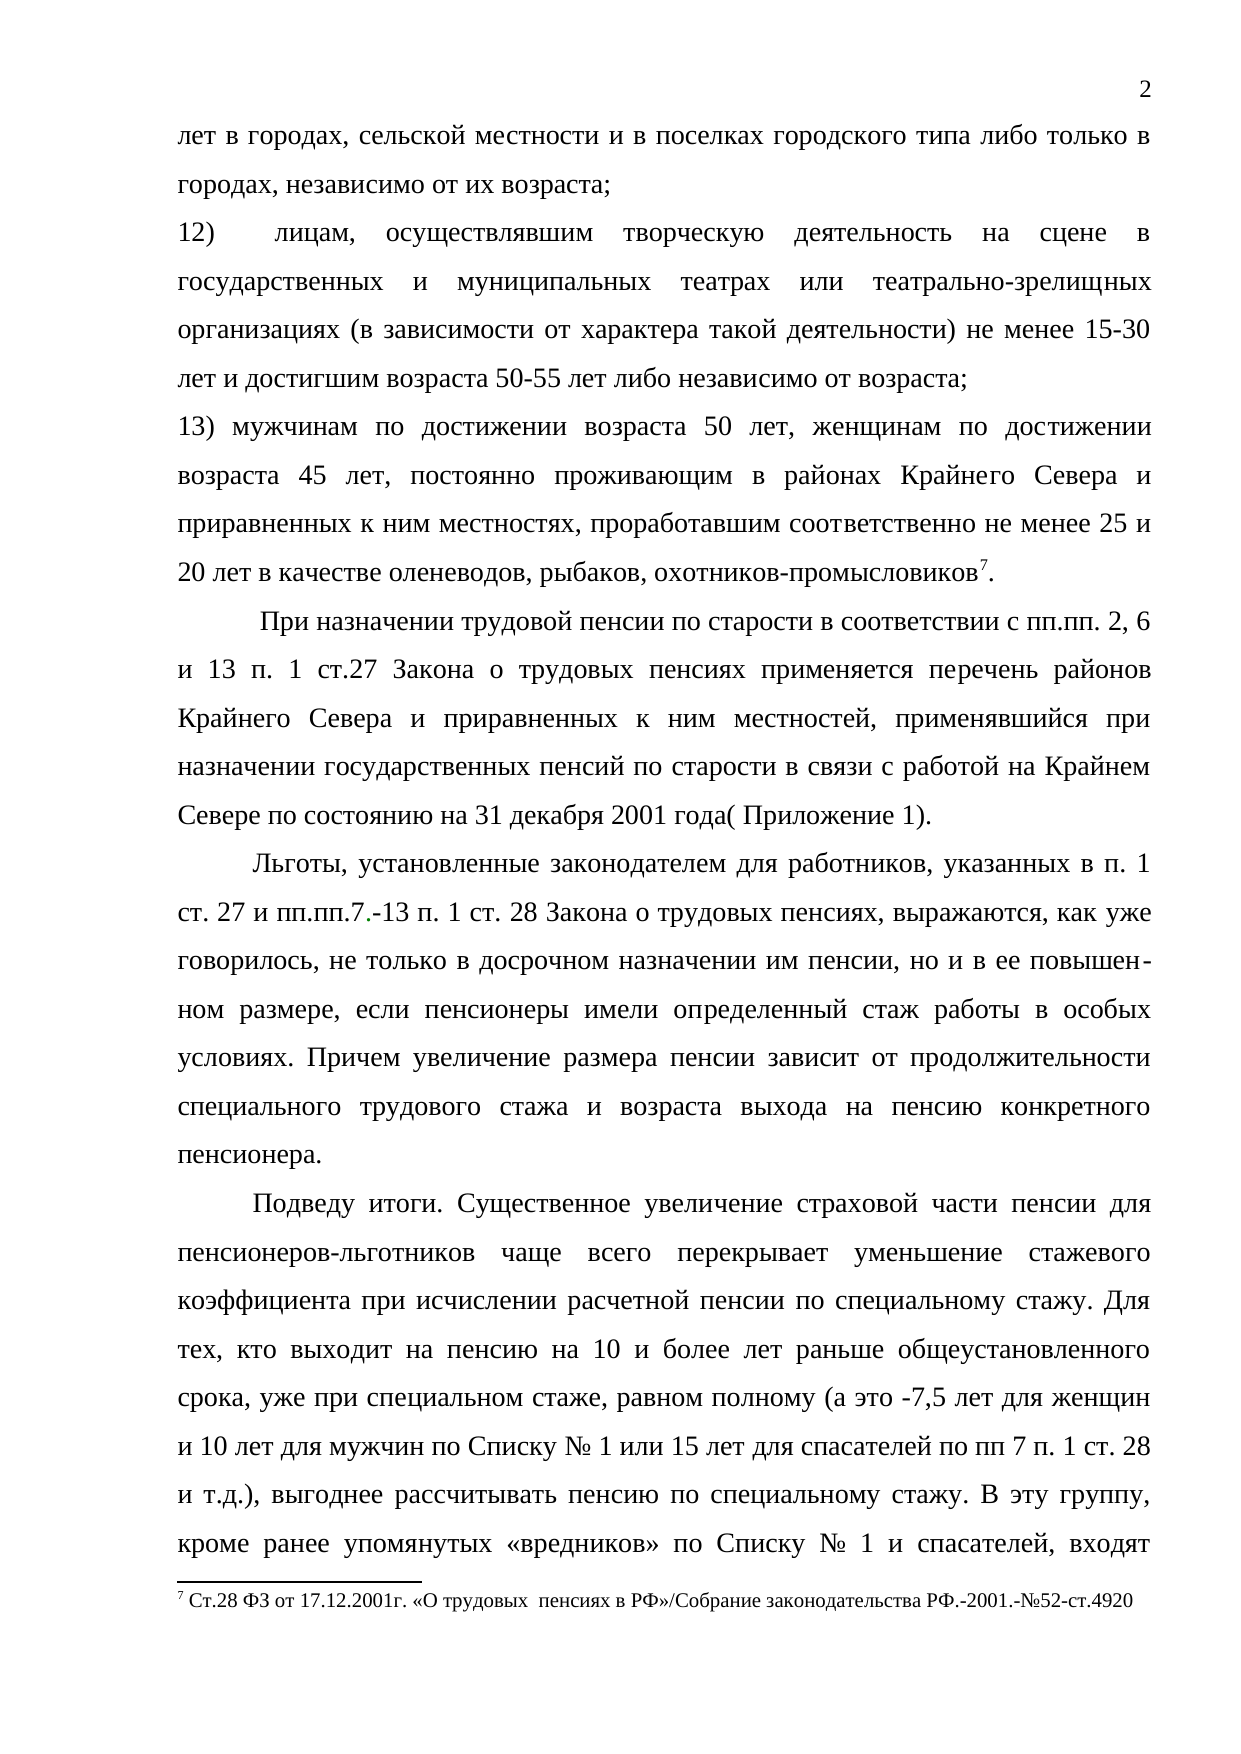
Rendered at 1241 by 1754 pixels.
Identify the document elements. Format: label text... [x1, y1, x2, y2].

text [177, 1186, 1152, 1558]
text Льготы, установленные законодателем для работников, указанных в п. 1 ст. 27 и пп.пп.7.-13 п. 1 ст. 28 Закона о трудовых пенсиях, выражаются, как уже говорилось, не только в досрочном назначении им пенсии, но и в ее повышенном размере, если пенсионеры имели определенный стаж работы в особых условиях. Причем увеличение размера пенсии зависит от продолжительности специального трудового стажа и возраста выхода на пенсию конкретного пенсионера. [177, 846, 1152, 1170]
text 13) мужчинам по достижении возраста 50 лет, женщинам по достижении возраста 45 лет, постоянно проживающим в районах Крайнего Севера и приравненных к ним местностях, проработавшим соответственно не менее 25 и 20 лет в качестве оленеводов, рыбаков, охотников-промысловиков. [177, 409, 1152, 587]
text 12) лицам, осуществлявшим творческую деятельность на сцене в государственных и муниципальных театрах или театрально-зрелищных организациях (в зависимости от характера такой деятельности) не менее 15-30 лет и достигшим возраста 50-55 лет либо независимо от возраста; [177, 215, 1152, 393]
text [177, 118, 1152, 199]
text При назначении трудовой пенсии по старости в соответствии с пп.пп. 2, 6 и 13 п. 1 ст.27 Закона о трудовых пенсиях применяется перечень районов Крайнего Севера и приравненных к ним местностей, применявшийся при назначении государственных пенсий по старости в связи с работой на Крайнем Севере по состоянию на 31 декабря 2001 года( Приложение 1). [177, 603, 1152, 830]
